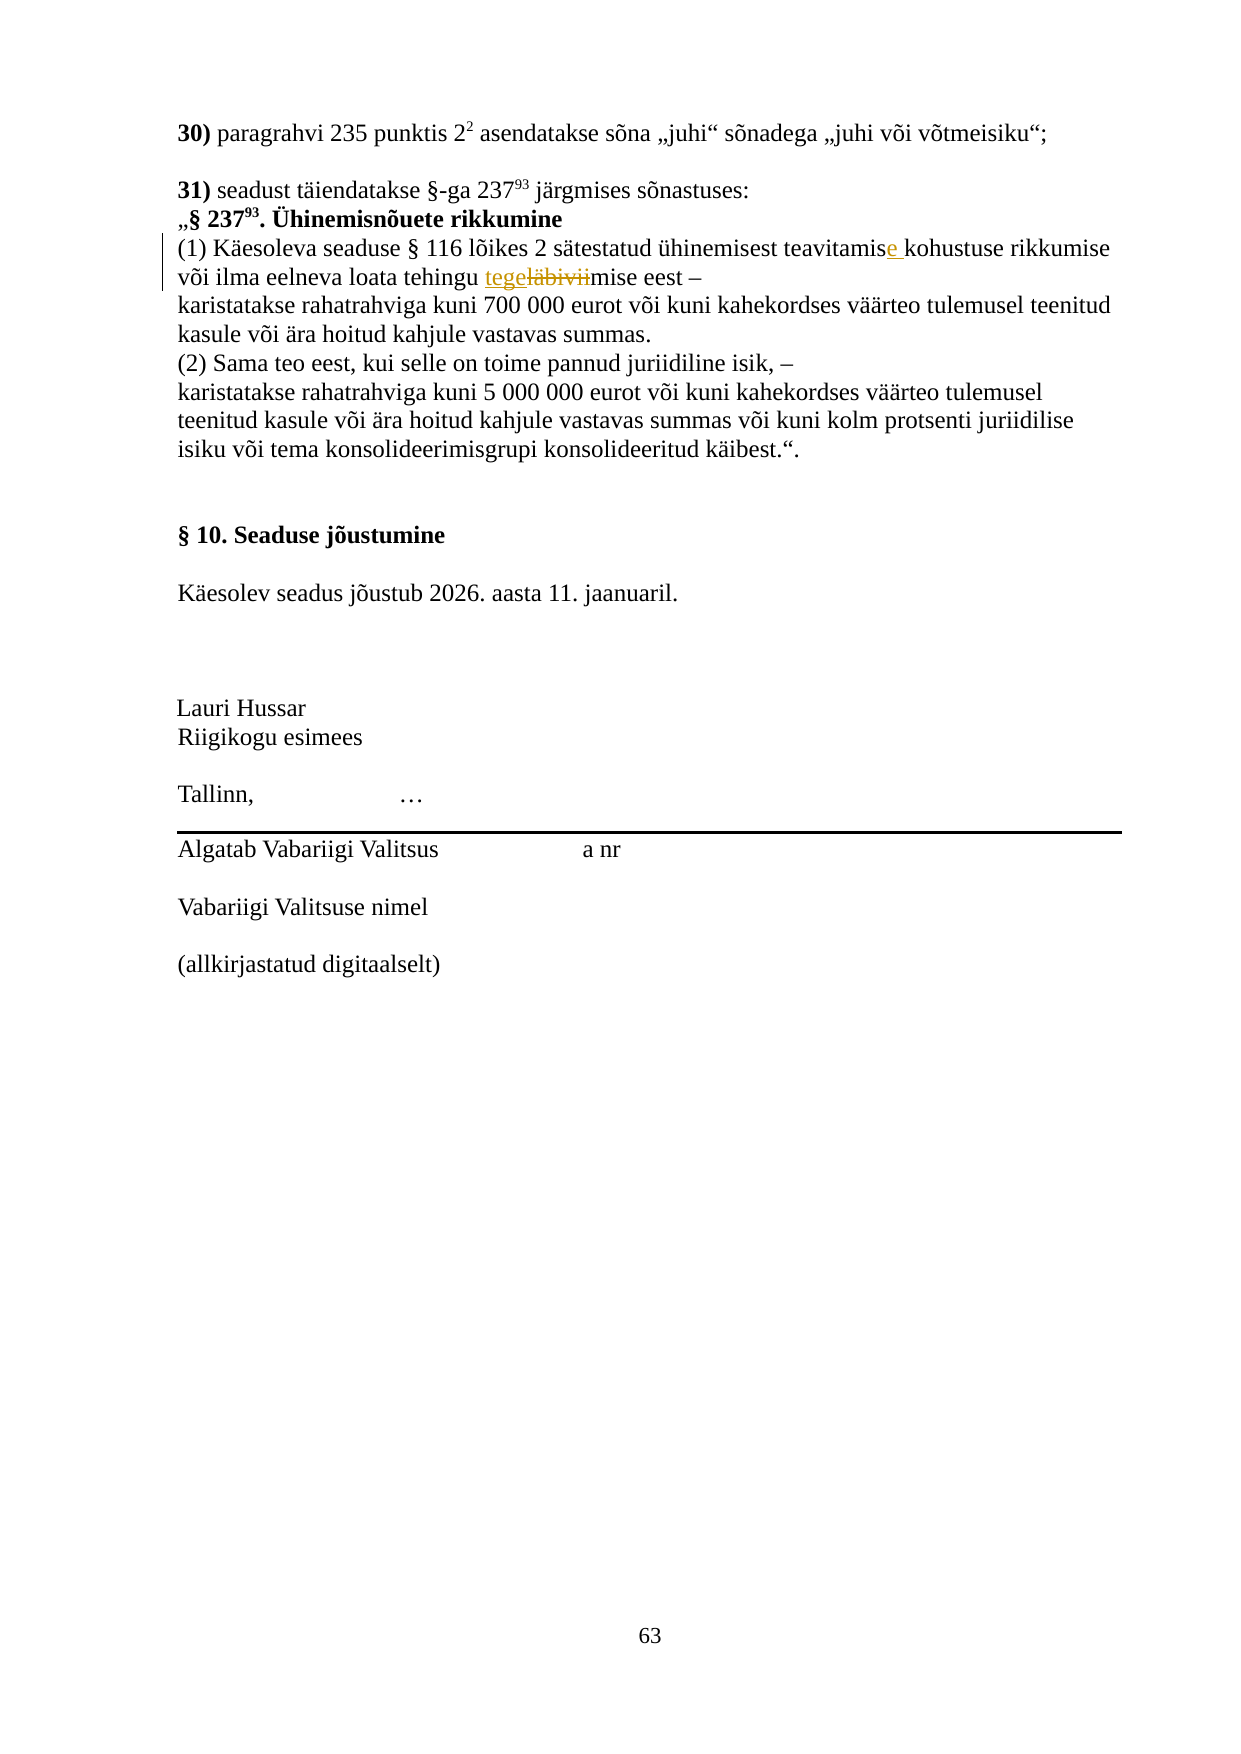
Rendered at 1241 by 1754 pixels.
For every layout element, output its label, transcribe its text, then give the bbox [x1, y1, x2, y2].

text Algatab Vabariigi Valitsus a nr [177, 834, 1122, 863]
text 30) paragrahvi 235 punktis 22 asendatakse sõna „juhi“ sõnadega „juhi või võtmeisiku“; [177, 118, 1122, 147]
text „§ 23793. Ühinemisnõuete rikkumine [177, 204, 1122, 233]
text (allkirjastatud digitaalselt) [177, 949, 1122, 978]
text Lauri Hussar [176, 693, 1122, 722]
text (1) Käesoleva seaduse § 116 lõikes 2 sätestatud ühinemisest teavitamiskohustuse rikkumise või ilma eelneva loata tehingu mise eest – [177, 233, 1122, 291]
text 31) seadust täiendatakse §-ga 23793 järgmises sõnastuses: [177, 176, 1122, 204]
text (2) Sama teo eest, kui selle on toime pannud juriidiline isik, – [177, 348, 1122, 377]
text Riigikogu esimees [177, 722, 1122, 751]
text § 10. Seaduse jõustumine [177, 521, 1122, 549]
text Käesolev seadus jõustub 2026. aasta 11. jaanuaril. [177, 578, 1122, 607]
text karistatakse rahatrahviga kuni 5 000 000 eurot või kuni kahekordses väärteo tulemusel teenitud kasule või ära hoitud kahjule vastavas summas või kuni kolm protsenti juriidilise isiku või tema konsolideerimisgrupi konsolideeritud käibest.“. [177, 377, 1122, 463]
text Tallinn, … [177, 779, 1122, 831]
text karistatakse rahatrahviga kuni 700 000 eurot või kuni kahekordses väärteo tulemusel teenitud kasule või ära hoitud kahjule vastavas summas. [177, 291, 1122, 348]
text Vabariigi Valitsuse nimel [177, 892, 1122, 920]
